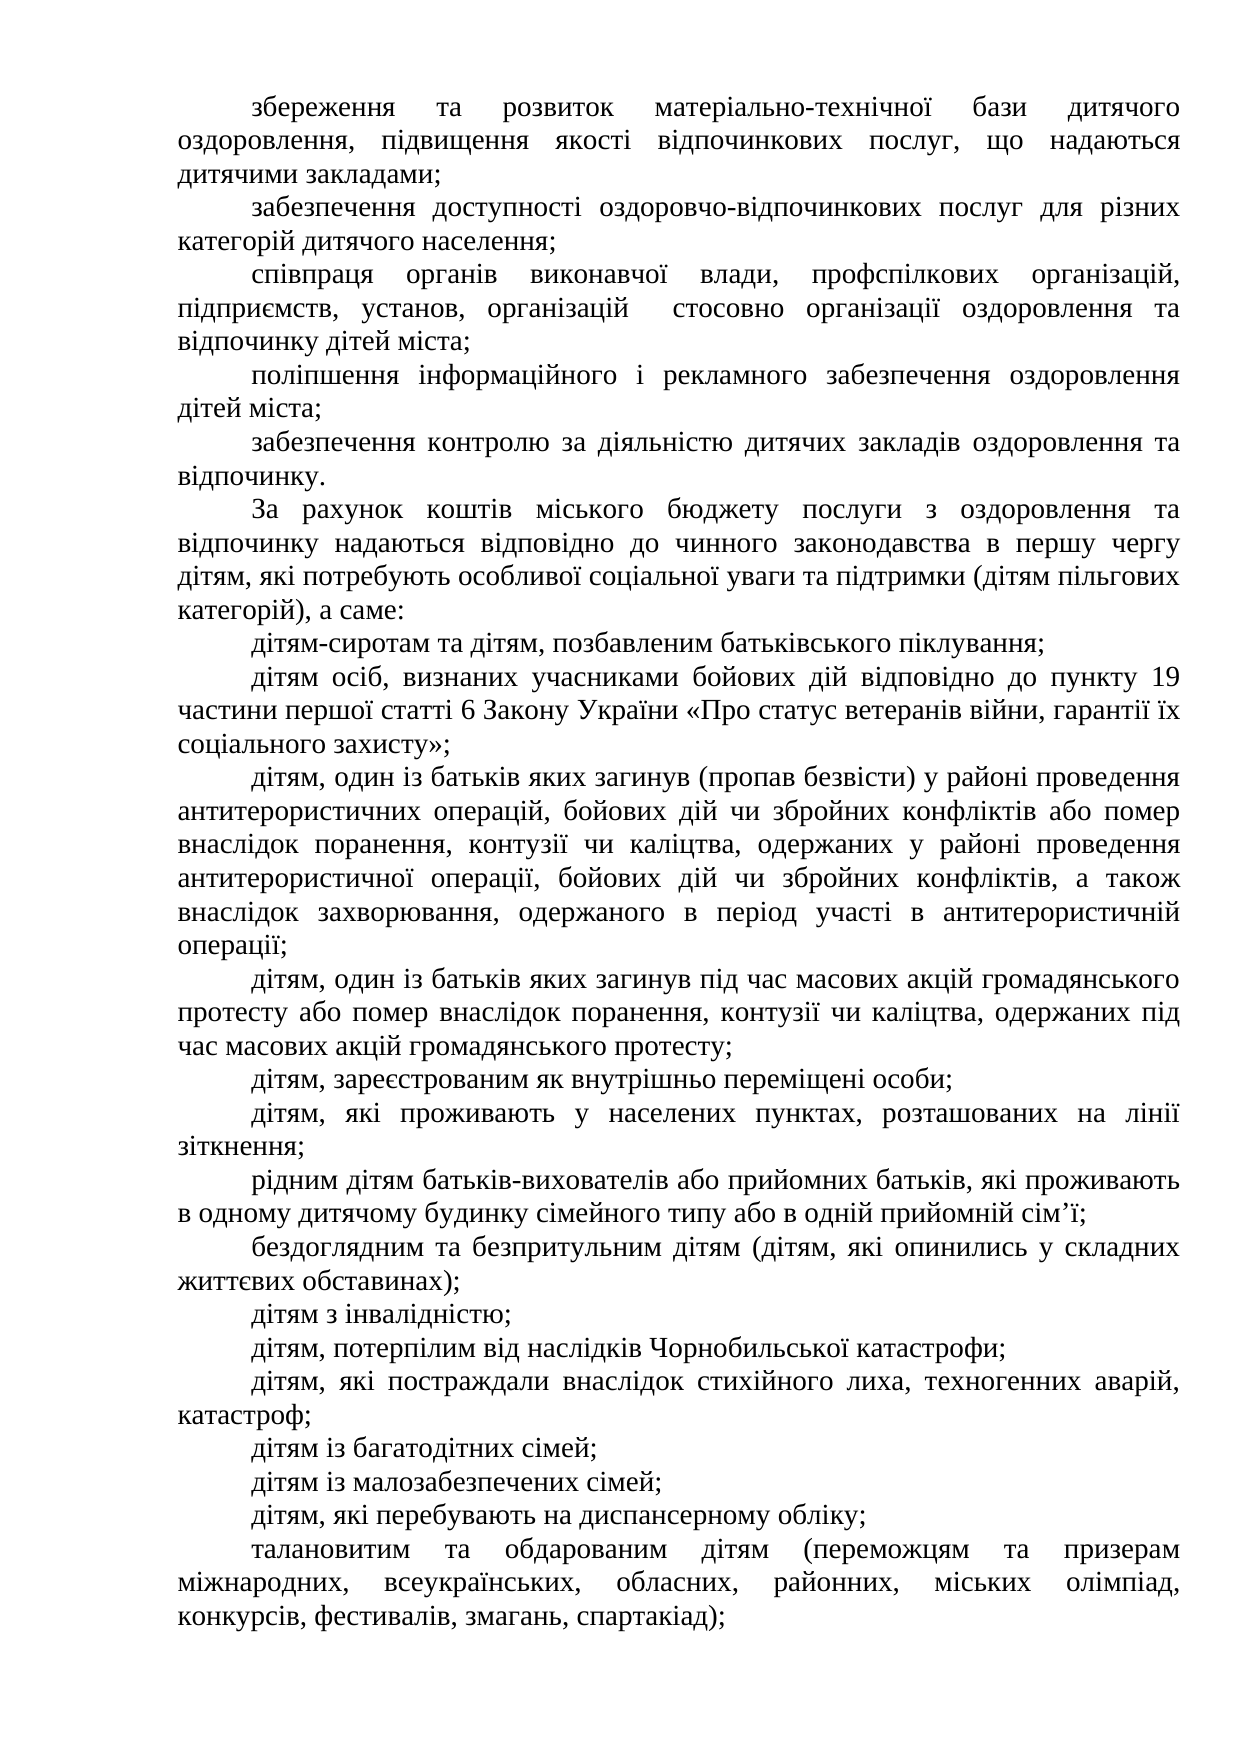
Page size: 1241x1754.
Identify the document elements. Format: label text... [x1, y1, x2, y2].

text талановитим та обдарованим дітям (переможцям та призерам міжнародних, всеукраїнських, обласних, районних, міських олімпіад, конкурсів, фестивалів, змагань, спартакіад); [177, 1531, 1181, 1632]
text дітям осіб, визнаних учасниками бойових дій відповідно до пункту 19 частини першої статті 6 Закону України «Про статус ветеранів війни, гарантії їх соціального захисту»; [177, 659, 1181, 759]
text збереження та розвиток матеріально-технічної бази дитячого оздоровлення, підвищення якості відпочинкових послуг, що надаються дитячими закладами; [177, 89, 1181, 189]
text поліпшення інформаційного і рекламного забезпечення оздоровлення дітей міста; [177, 357, 1181, 424]
text дітям із малозабезпечених сімей; [177, 1464, 1181, 1497]
text дітям із багатодітних сімей; [177, 1430, 1181, 1464]
text дітям, один із батьків яких загинув (пропав безвісти) у районі проведення антитерористичних операцій, бойових дій чи збройних конфліктів або помер внаслідок поранення, контузії чи каліцтва, одержаних у районі проведення антитерористичної операції, бойових дій чи збройних конфліктів, а також внаслідок захворювання, одержаного в період участі в антитерористичній операції; [177, 759, 1181, 961]
text дітям, один із батьків яких загинув під час масових акцій громадянського протесту або помер внаслідок поранення, контузії чи каліцтва, одержаних під час масових акцій громадянського протесту; [177, 961, 1181, 1061]
text співпраця органів виконавчої влади, профспілкових організацій, підприємств, установ, організацій стосовно організації оздоровлення та відпочинку дітей міста; [177, 256, 1181, 357]
text дітям, потерпілим від наслідків Чорнобильської катастрофи; [177, 1330, 1181, 1363]
text бездоглядним та безпритульним дітям (дітям, які опинились у складних життєвих обставинах); [177, 1229, 1181, 1296]
text дітям, які постраждали внаслідок стихійного лиха, техногенних аварій, катастроф; [177, 1363, 1181, 1430]
text дітям-сиротам та дітям, позбавленим батьківського піклування; [177, 625, 1181, 659]
text дітям з інвалідністю; [177, 1296, 1181, 1330]
text рідним дітям батьків-вихователів або прийомних батьків, які проживають в одному дитячому будинку сімейного типу або в одній прийомній сім’ї; [177, 1162, 1181, 1229]
text забезпечення доступності оздоровчо-відпочинкових послуг для різних категорій дитячого населення; [177, 189, 1181, 256]
text дітям, які перебувають на диспансерному обліку; [177, 1497, 1181, 1531]
text дітям, які проживають у населених пунктах, розташованих на лінії зіткнення; [177, 1095, 1181, 1162]
text За рахунок коштів міського бюджету послуги з оздоровлення та відпочинку надаються відповідно до чинного законодавства в першу чергу дітям, які потребують особливої соціальної уваги та підтримки (дітям пільгових категорій), а саме: [177, 491, 1181, 625]
text забезпечення контролю за діяльністю дитячих закладів оздоровлення та відпочинку. [177, 424, 1181, 491]
text дітям, зареєстрованим як внутрішньо переміщені особи; [177, 1061, 1181, 1095]
